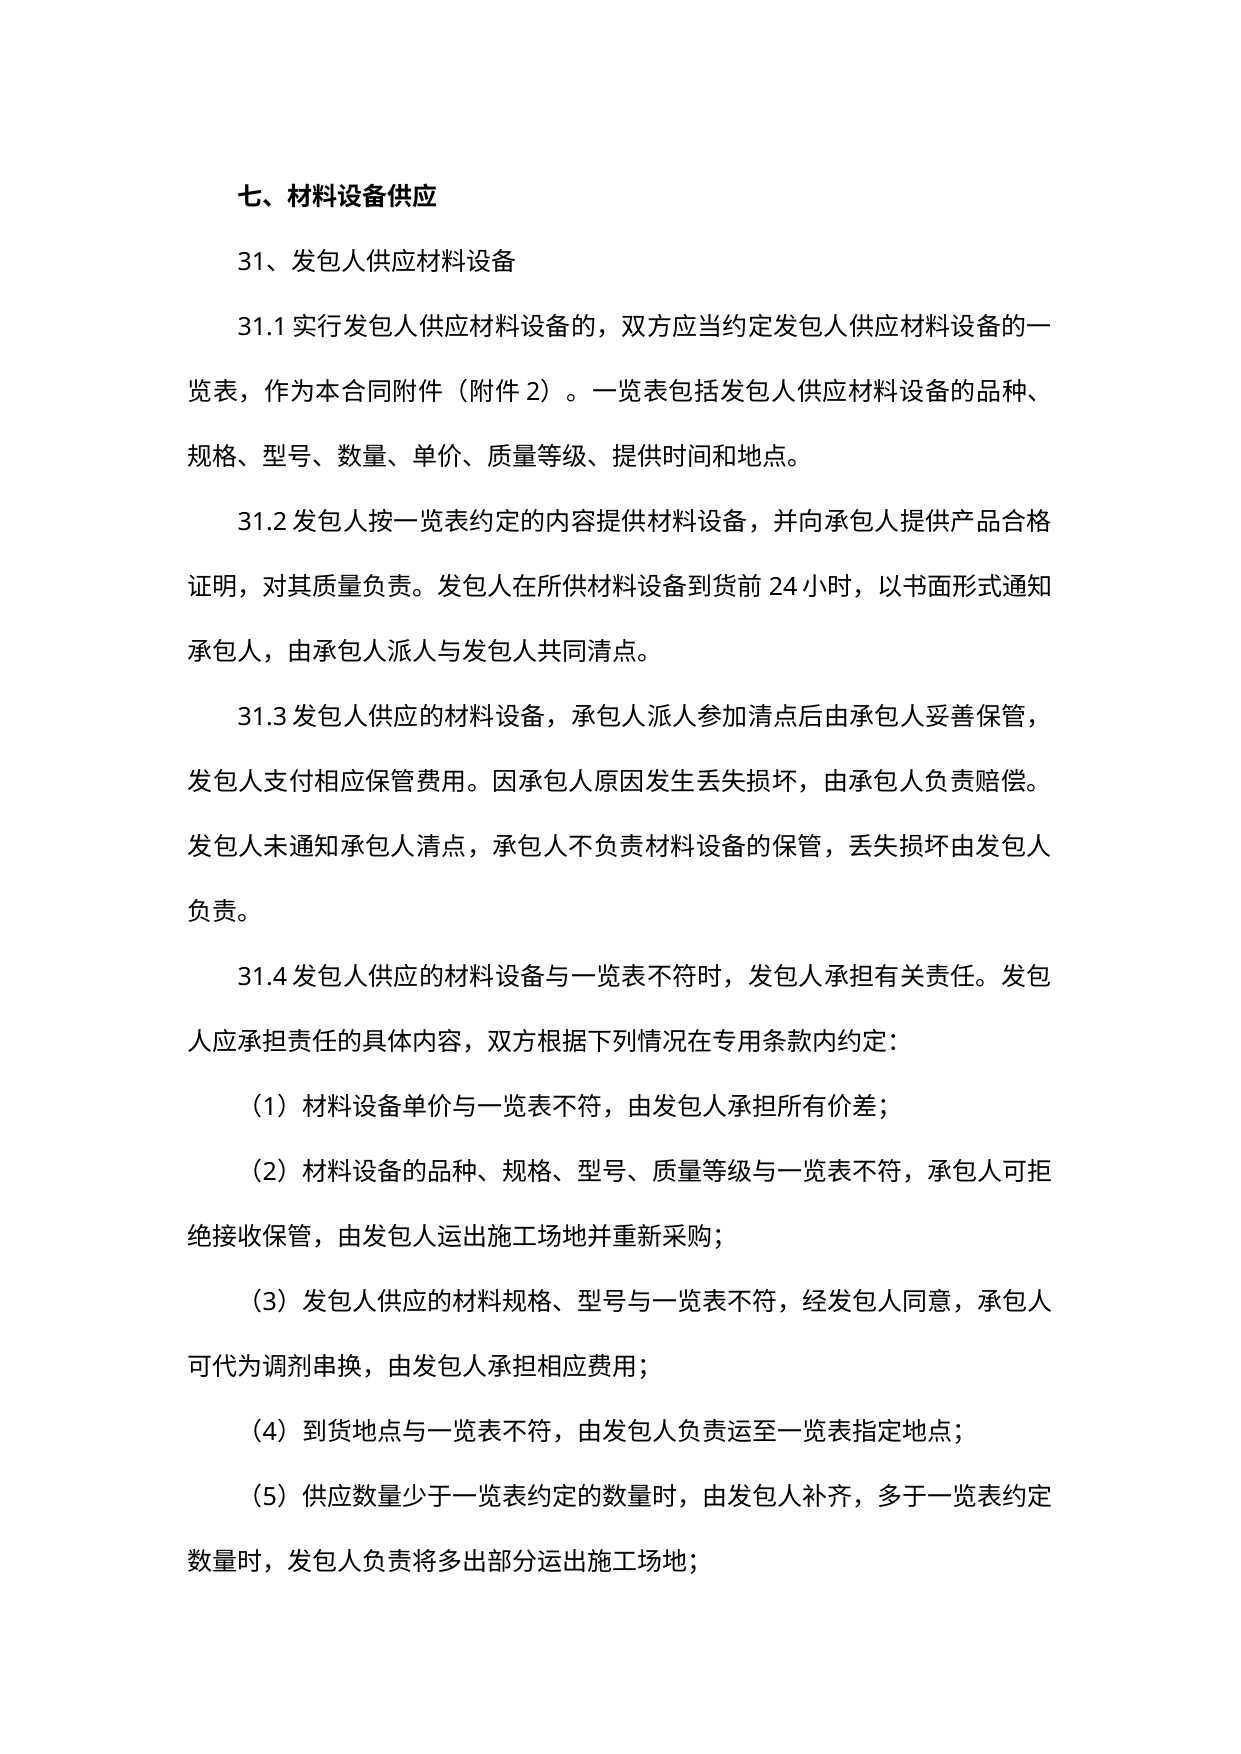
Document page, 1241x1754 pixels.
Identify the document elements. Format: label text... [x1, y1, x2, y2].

text （4）到货地点与一览表不符，由发包人负责运至一览表指定地点； [187, 1397, 1053, 1462]
text 31、发包人供应材料设备 [187, 227, 1053, 292]
text （1）材料设备单价与一览表不符，由发包人承担所有价差； [187, 1072, 1053, 1137]
text 31.4发包人供应的材料设备与一览表不符时，发包人承担有关责任。发包人应承担责任的具体内容，双方根据下列情况在专用条款内约定： [187, 942, 1053, 1072]
text 七、材料设备供应 [187, 162, 1053, 227]
text （5）供应数量少于一览表约定的数量时，由发包人补齐，多于一览表约定数量时，发包人负责将多出部分运出施工场地； [187, 1462, 1053, 1592]
text （2）材料设备的品种、规格、型号、质量等级与一览表不符，承包人可拒绝接收保管，由发包人运出施工场地并重新采购； [187, 1137, 1053, 1267]
text 31.1实行发包人供应材料设备的，双方应当约定发包人供应材料设备的一览表，作为本合同附件（附件2）。一览表包括发包人供应材料设备的品种、规格、型号、数量、单价、质量等级、提供时间和地点。 [187, 292, 1053, 487]
text 31.2发包人按一览表约定的内容提供材料设备，并向承包人提供产品合格证明，对其质量负责。发包人在所供材料设备到货前24小时，以书面形式通知承包人，由承包人派人与发包人共同清点。 [187, 487, 1053, 682]
text （3）发包人供应的材料规格、型号与一览表不符，经发包人同意，承包人可代为调剂串换，由发包人承担相应费用； [187, 1267, 1053, 1397]
text 31.3发包人供应的材料设备，承包人派人参加清点后由承包人妥善保管，发包人支付相应保管费用。因承包人原因发生丢失损坏，由承包人负责赔偿。发包人未通知承包人清点，承包人不负责材料设备的保管，丢失损坏由发包人负责。 [187, 682, 1053, 942]
